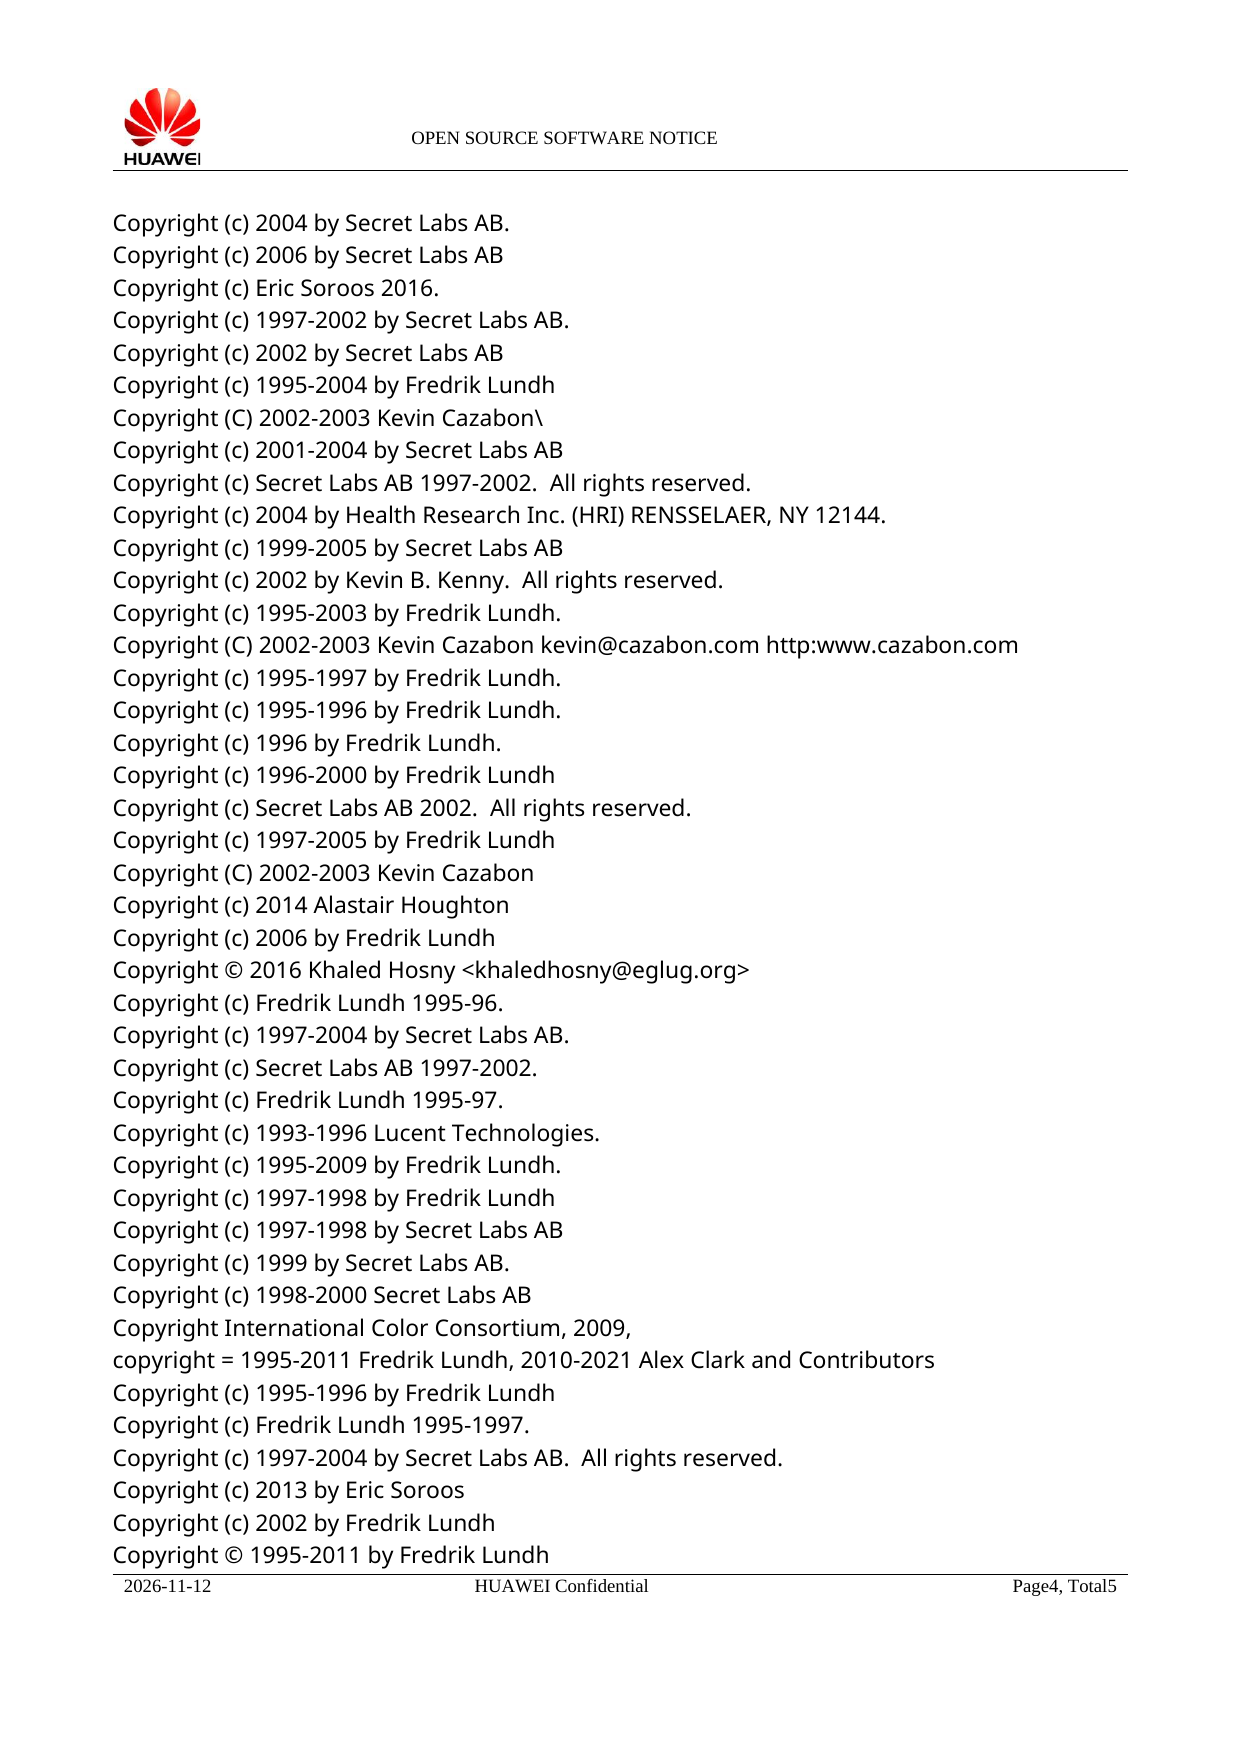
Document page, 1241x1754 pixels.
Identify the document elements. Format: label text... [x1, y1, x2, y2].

picture [124, 88, 201, 165]
